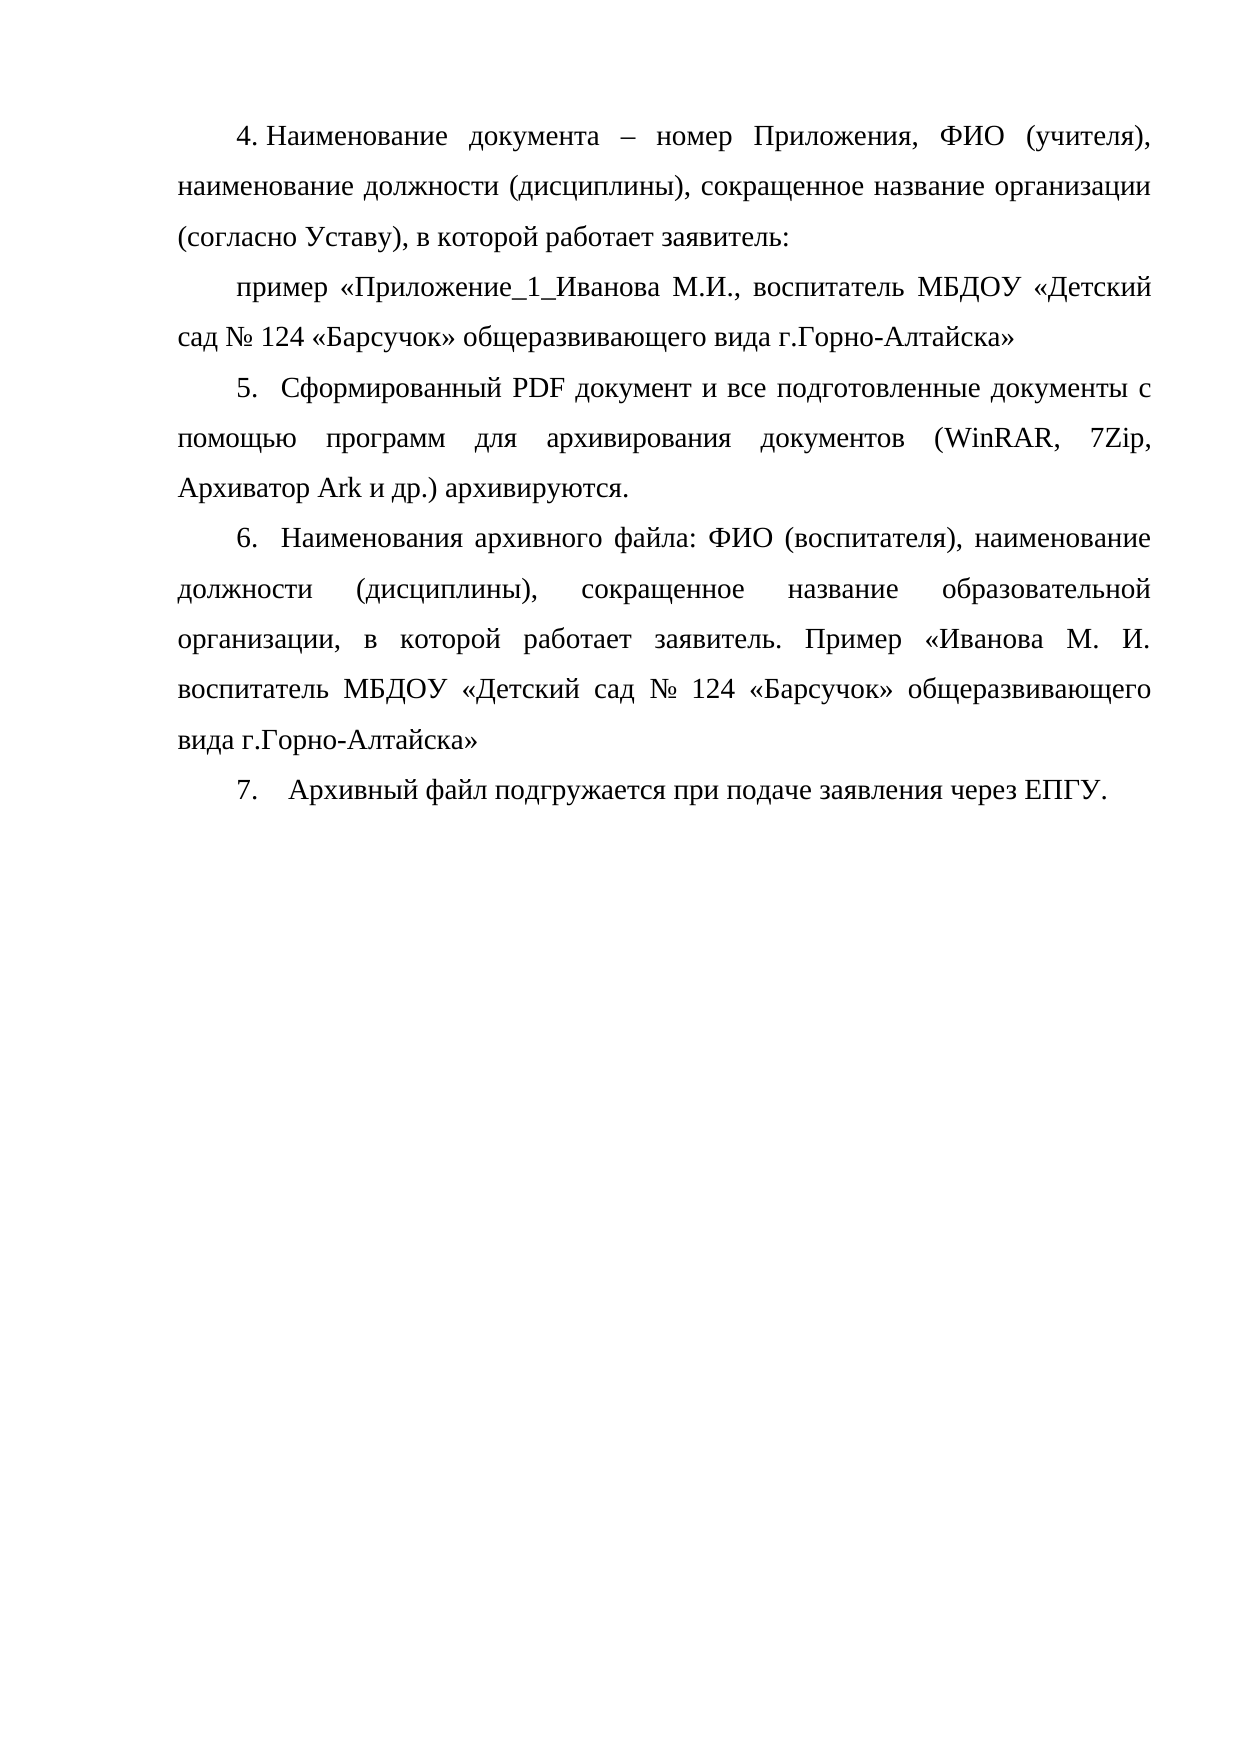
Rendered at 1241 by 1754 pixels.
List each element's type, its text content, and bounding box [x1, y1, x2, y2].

list пример «Приложение_1_Иванова М.И., воспитатель МБДОУ «Детский сад № 124 «Барсучок» общеразвивающего вида г.Горно-Алтайска» [177, 269, 1152, 353]
list Сформированный PDF документ и все подготовленные документы с помощью программ для архивирования документов (WinRAR, 7Zip, Архиватор Ark и др.) архивируются. [177, 453, 1152, 504]
list Наименование документа – номер Приложения, ФИО (учителя), наименование должности (дисциплины), сокращенное название организации (согласно Уставу), в которой работает заявитель: [177, 118, 1152, 252]
list Наименования архивного файла: ФИО (воспитателя), наименование должности (дисциплины), сокращенное название образовательной организации, в которой работает заявитель. Пример «Иванова М. И. воспитатель МБДОУ «Детский сад № 124 «Барсучок» общеразвивающего вида г.Горно-Алтайска» [177, 521, 1152, 755]
list Сформированный PDF документ и все подготовленные документы с помощью программ для архивирования документов (WinRAR, 7Zip, Архиватор Ark и др.) архивируются. [177, 370, 1152, 420]
list Архивный файл подгружается при подаче заявления через ЕПГУ. [177, 772, 1152, 806]
